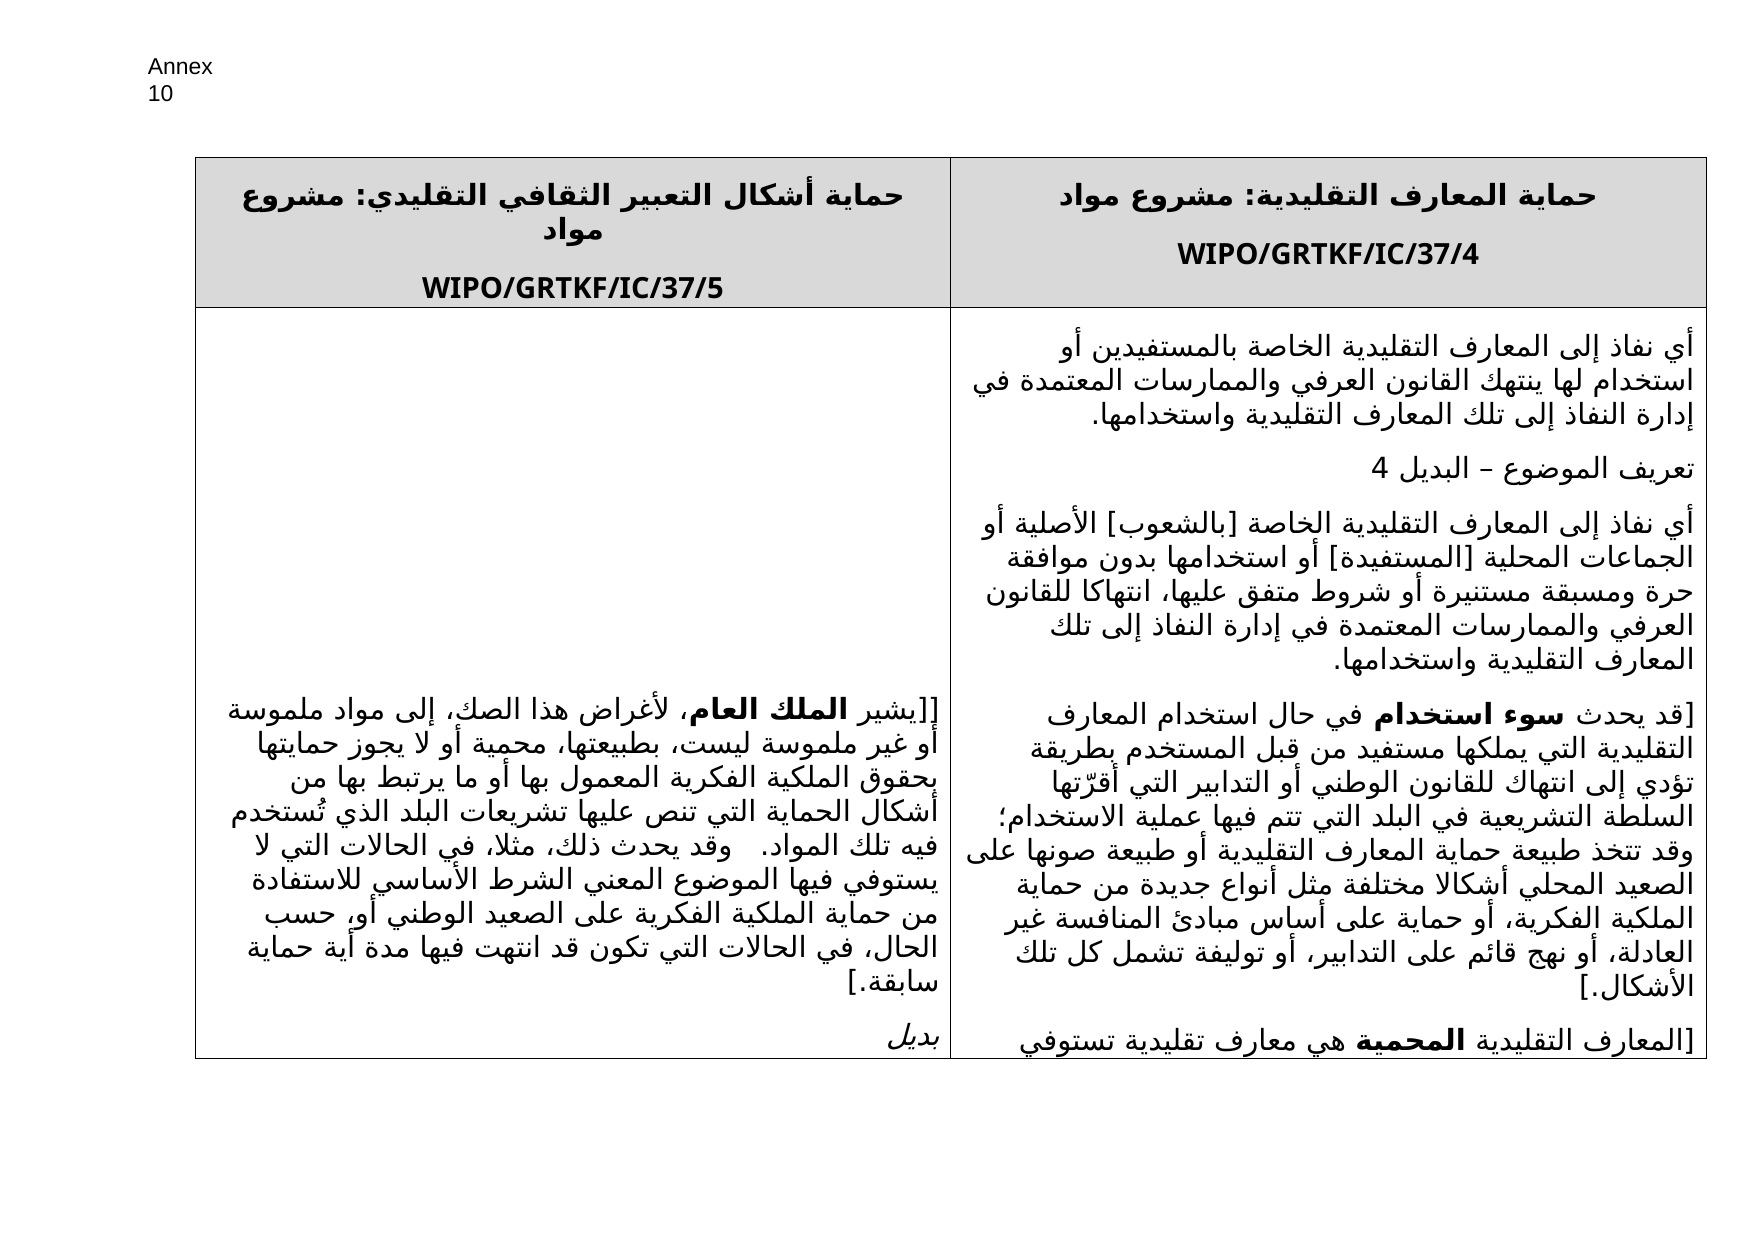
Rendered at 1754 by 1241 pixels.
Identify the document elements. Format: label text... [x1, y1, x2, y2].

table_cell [951, 308, 1706, 1058]
table_header حماية المعارف التقليدية: مشروع مواد WIPO/GRTKF/IC/37/4 [951, 158, 1706, 307]
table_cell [196, 308, 950, 1058]
table_header حماية أشكال التعبير الثقافي التقليدي: مشروع مواد WIPO/GRTKF/IC/37/5 [196, 158, 950, 307]
